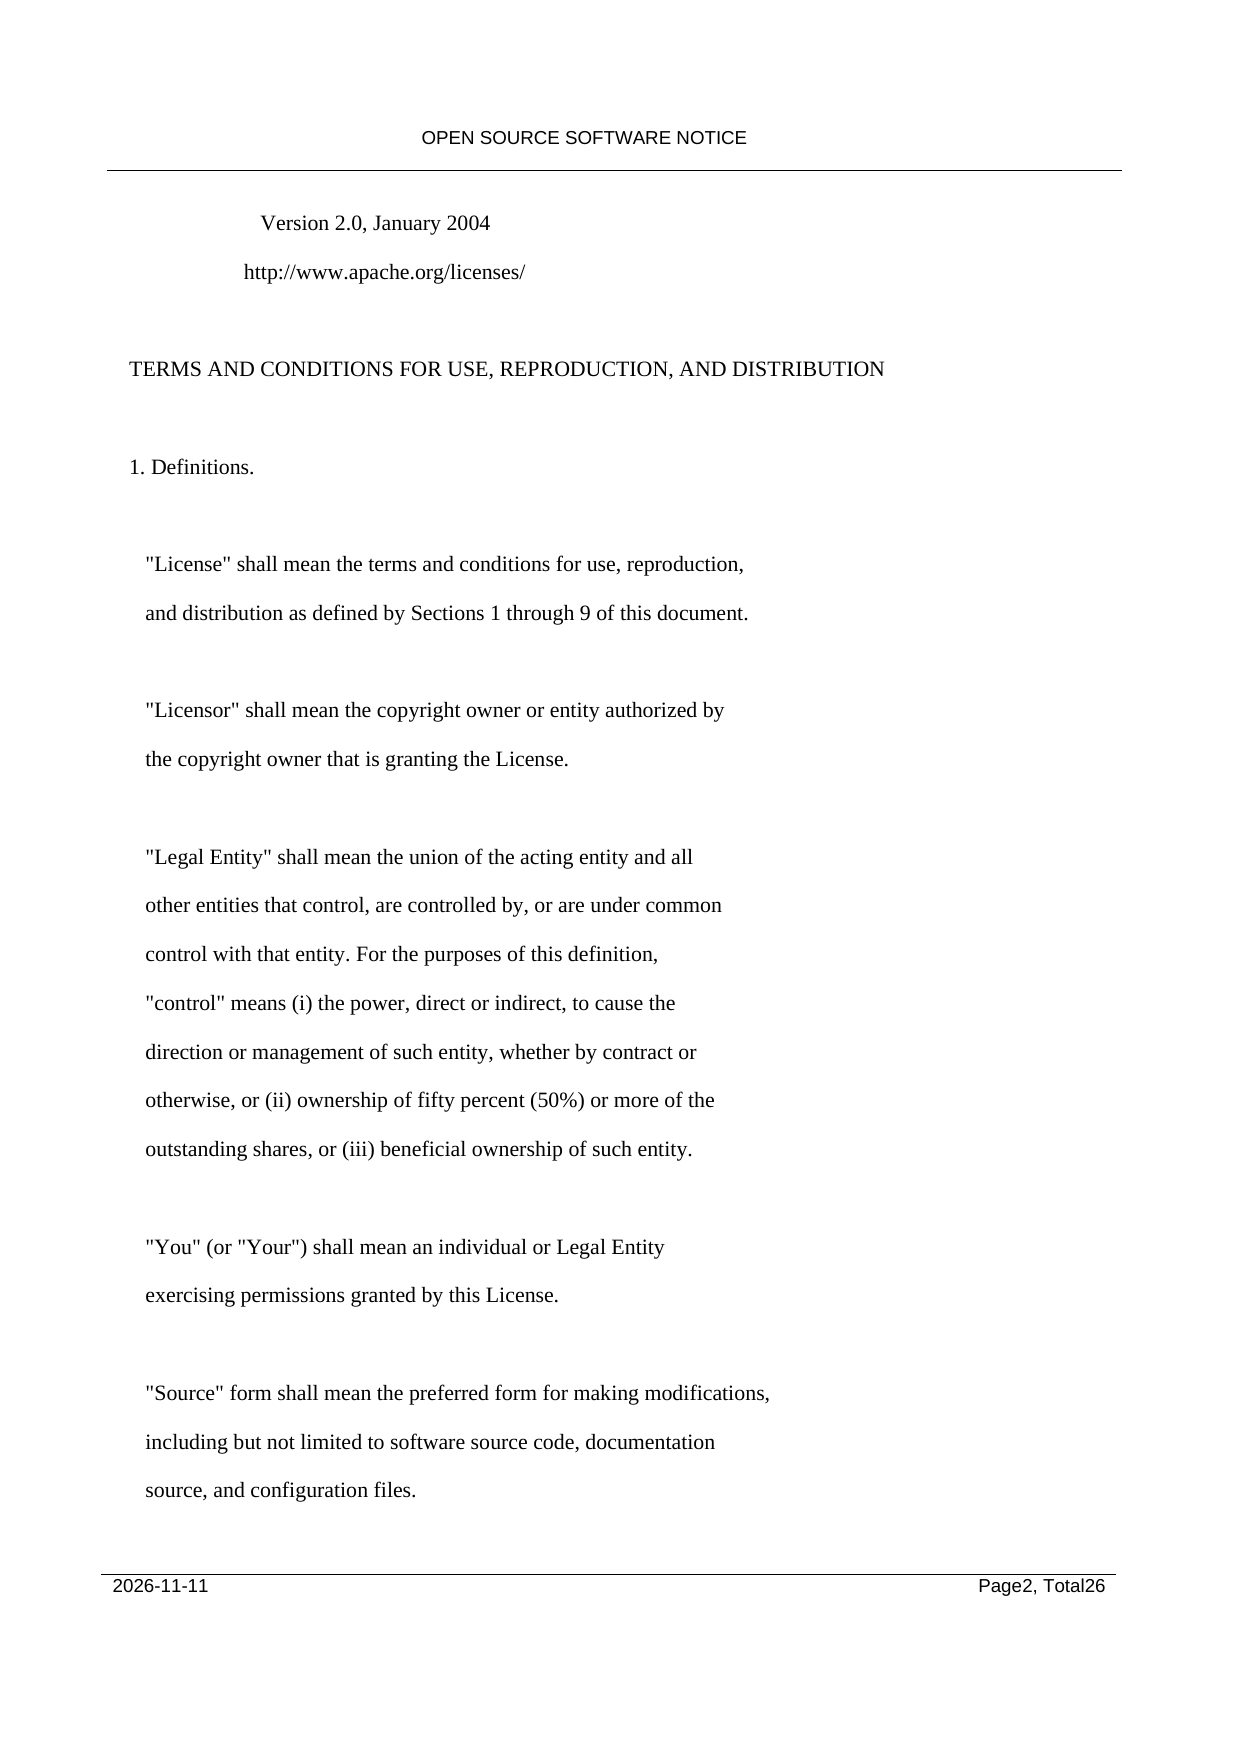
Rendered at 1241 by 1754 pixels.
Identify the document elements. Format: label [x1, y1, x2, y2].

text [112, 206, 1128, 1506]
